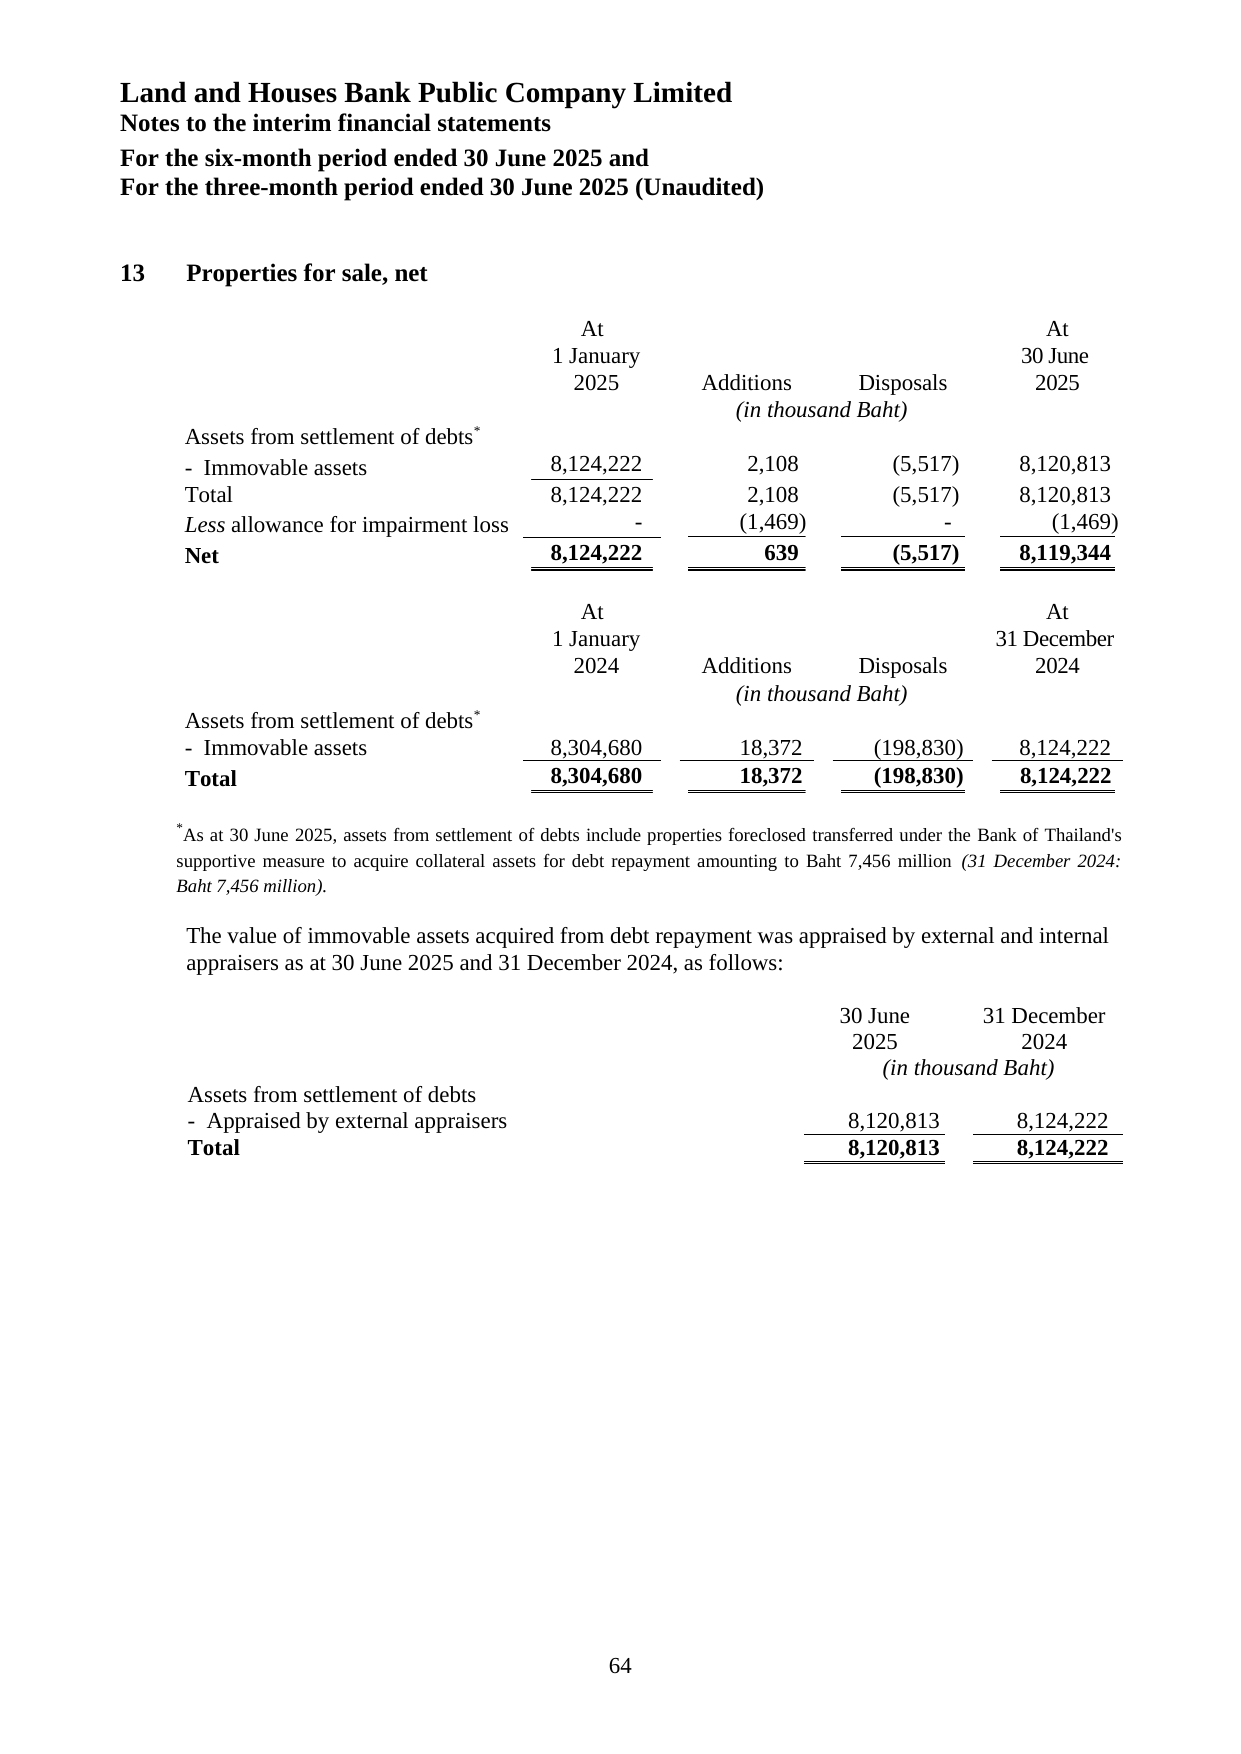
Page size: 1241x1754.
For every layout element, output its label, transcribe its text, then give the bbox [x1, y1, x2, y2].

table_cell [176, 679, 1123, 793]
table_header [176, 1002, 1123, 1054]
text *As at 30 June 2025, assets from settlement of debts include properties foreclosed transferred under the Bank of Thailand's supportive measure to acquire collateral assets for debt repayment amounting to Baht 7,456 million (31 December 2024: Baht 7,456 million). [176, 820, 1123, 896]
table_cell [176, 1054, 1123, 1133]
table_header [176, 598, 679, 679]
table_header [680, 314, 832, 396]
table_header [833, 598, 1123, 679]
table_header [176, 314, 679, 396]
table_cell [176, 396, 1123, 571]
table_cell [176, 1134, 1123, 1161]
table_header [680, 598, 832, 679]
text The value of immovable assets acquired from debt repayment was appraised by external and internal appraisers as at 30 June 2025 and 31 December 2024, as follows: [186, 923, 1120, 975]
subtitle Properties for sale, net [120, 258, 1120, 287]
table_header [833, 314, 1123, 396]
